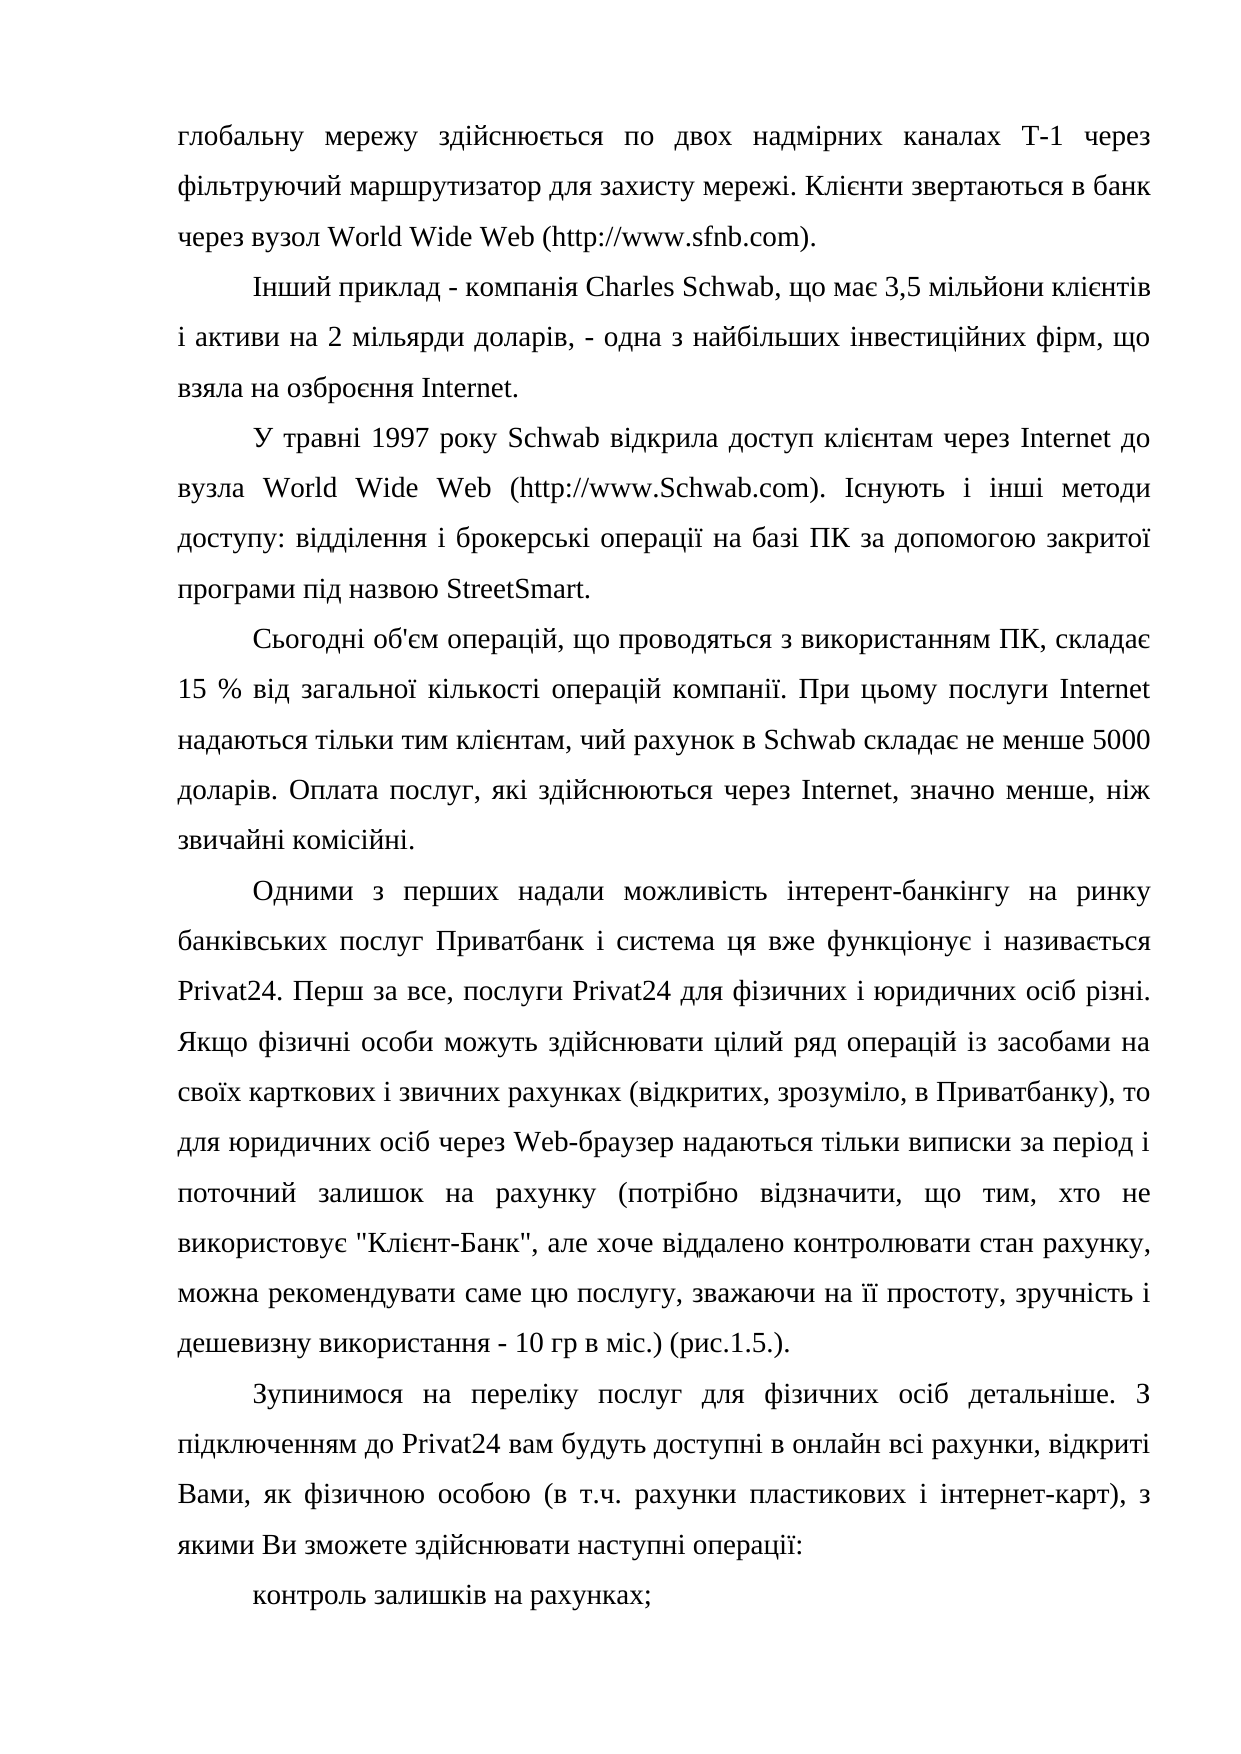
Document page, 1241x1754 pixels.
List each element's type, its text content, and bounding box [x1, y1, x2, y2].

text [177, 118, 1152, 252]
text Сьогодні об'єм операцій, що проводяться з використанням ПК, складає 15 % від загальної кількості операцій компанії. При цьому послуги Internet надаються тільки тим клієнтам, чий рахунок в Schwab складає не менше 5000 доларів. Оплата послуг, які здійснюються через Internet, значно менше, ніж звичайні комісійні. [177, 621, 1152, 856]
text Одними з перших надали можливість інтерент-банкінгу на ринку банківських послуг Приватбанк і система ця вже функціонує і називається Privat24. Перш за все, послуги Privat24 для фізичних і юридичних осіб різні. Якщо фізичні особи можуть здійснювати цілий ряд операцій із засобами на своїх карткових і звичних рахунках (відкритих, зрозуміло, в Приватбанку), то для юридичних осіб через Web-браузер надаються тільки виписки за період і поточний залишок на рахунку (потрібно відзначити, що тим, хто не використовує "Клієнт-Банк", але хоче віддалено контролювати стан рахунку, можна рекомендувати саме цю послугу, зважаючи на її простоту, зручність і дешевизну використання - 10 гр в міс.) (рис.1.5.). [177, 873, 1152, 1359]
text Інший приклад - компанія Сharles Schwab, що має 3,5 мільйони клієнтів і активи на 2 мільярди доларів, - одна з найбільших інвестиційних фірм, що взяла на озброєння Internet. [177, 269, 1152, 403]
text контроль залишків на рахунках; [177, 1577, 1152, 1611]
text У травні 1997 року Schwab відкрила доступ клієнтам через Internet до вузла World Wide Web (http://www.Schwab.com). Існують і інші методи доступу: відділення і брокерські операції на базі ПК за допомогою закритої програми під назвою StreetSmart. [177, 420, 1152, 604]
text Зупинимося на переліку послуг для фізичних осіб детальніше. З підключенням до Privat24 вам будуть доступні в онлайн всі рахунки, відкриті Вами, як фізичною особою (в т.ч. рахунки пластикових і інтернет-карт), з якими Ви зможете здійснювати наступні операції: [177, 1376, 1152, 1560]
